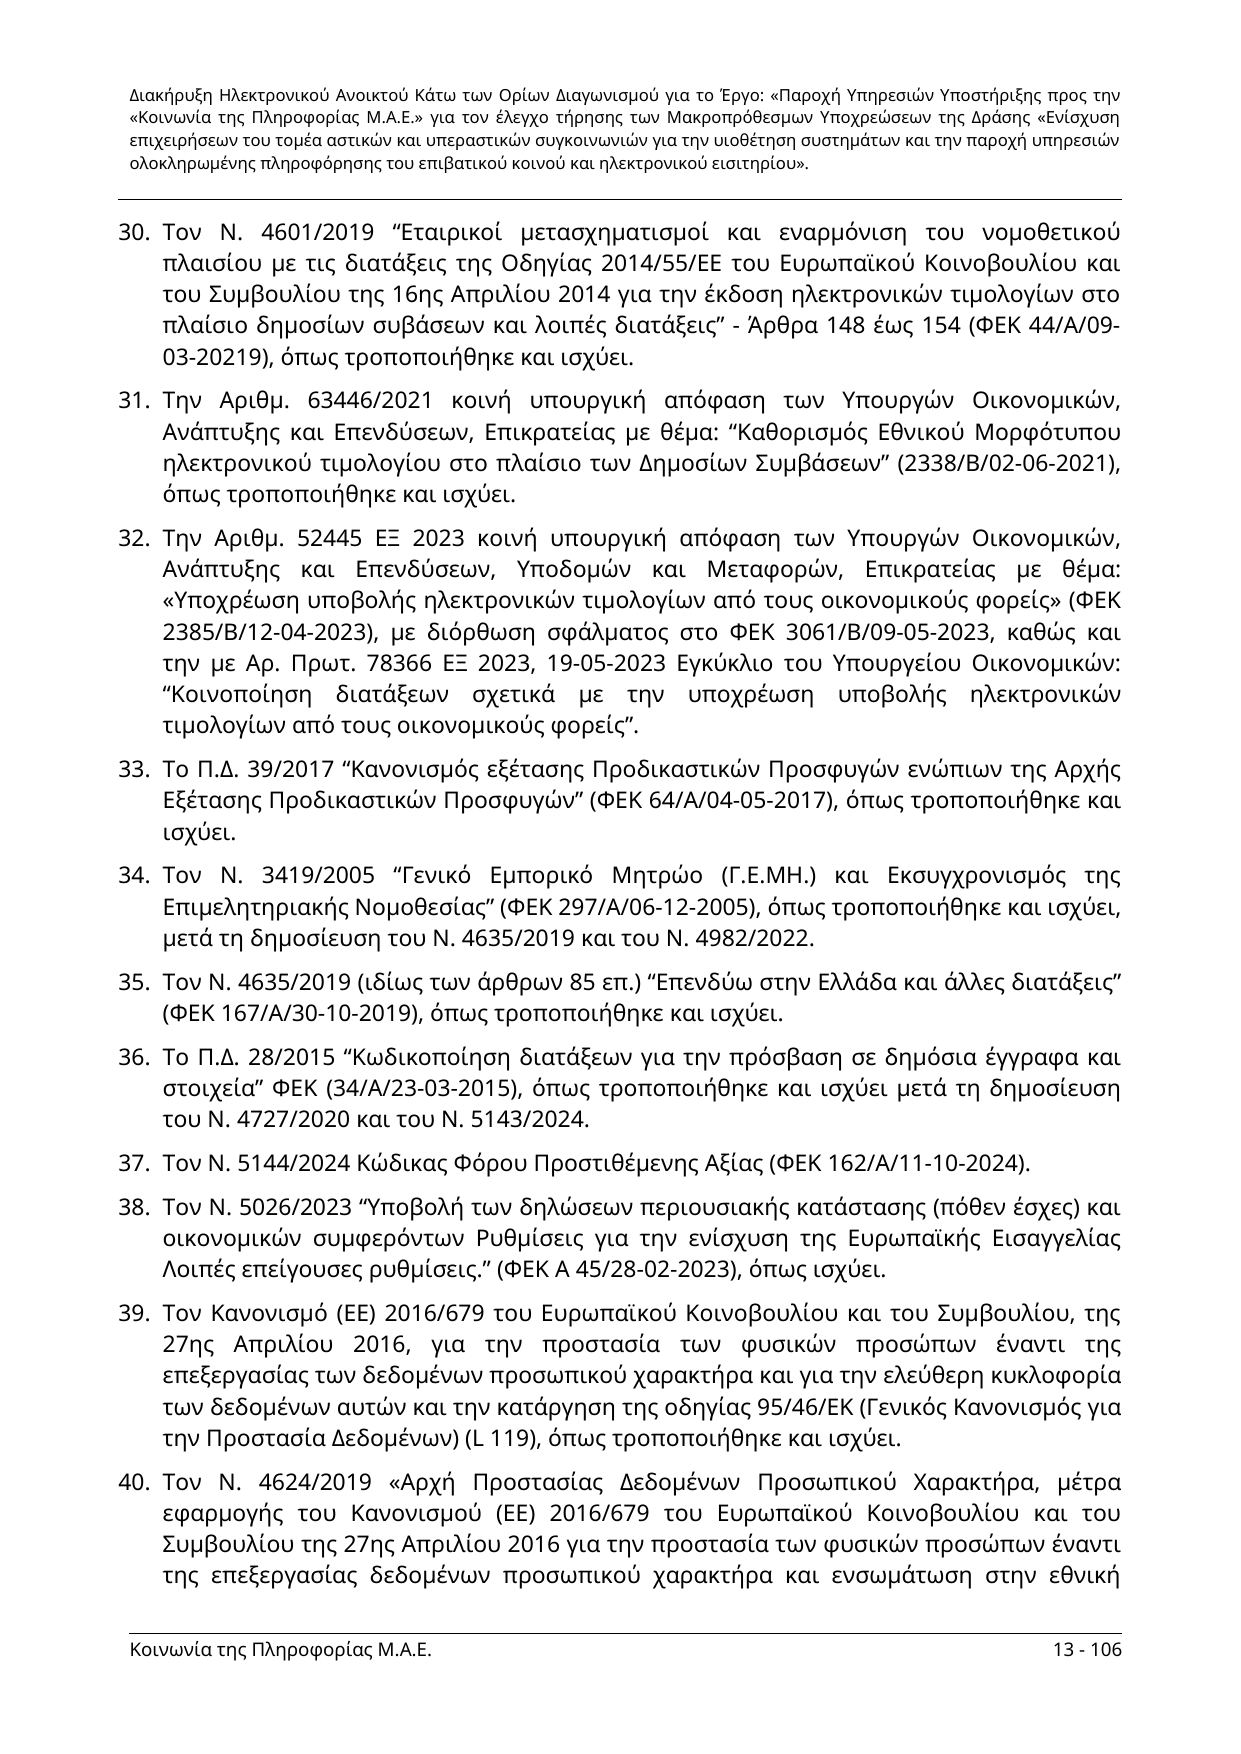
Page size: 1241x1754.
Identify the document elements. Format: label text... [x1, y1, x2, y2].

list Τον Ν. 4601/2019 “Εταιρικοί µετασχηµατισµοί και εναρμόνιση του νομοθετικού πλαισίου µε τις διατάξεις της Οδηγίας 2014/55/ΕΕ του Ευρωπαϊκού Κοινοβουλίου και του Συμβουλίου της 16ης Απριλίου 2014 για την έκδοση ηλεκτρονικών τιμολογίων στο πλαίσιο δημοσίων συβάσεων και λοιπές διατάξεις” - Άρθρα 148 έως 154 (ΦΕΚ 44/Α/09-03-20219), όπως τροποποιήθηκε και ισχύει. [118, 216, 1122, 372]
list Την Αριθμ. 52445 ΕΞ 2023 κοινή υπουργική απόφαση των Υπουργών Οικονομικών, Ανάπτυξης και Επενδύσεων, Υποδομών και Μεταφορών, Επικρατείας με θέμα: «Υποχρέωση υποβολής ηλεκτρονικών τιμολογίων από τους οικονομικούς φορείς» (ΦΕΚ 2385/Β/12-04-2023), με διόρθωση σφάλματος στο ΦΕΚ 3061/Β/09-05-2023, καθώς και την με Αρ. Πρωτ. 78366 ΕΞ 2023, 19-05-2023 Εγκύκλιο του Υπουργείου Οικονομικών: “Κοινοποίηση διατάξεων σχετικά με την υποχρέωση υποβολής ηλεκτρονικών τιμολογίων από τους οικονομικούς φορείς”. [118, 522, 1122, 741]
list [118, 1466, 1122, 1591]
list Τον Κανονισμό (ΕΕ) 2016/679 του Ευρωπαϊκού Κοινοβουλίου και του Συμβουλίου, της 27ης Απριλίου 2016, για την προστασία των φυσικών προσώπων έναντι της επεξεργασίας των δεδομένων προσωπικού χαρακτήρα και για την ελεύθερη κυκλοφορία των δεδομένων αυτών και την κατάργηση της οδηγίας 95/46/ΕΚ (Γενικός Κανονισμός για την Προστασία Δεδομένων) (L 119), όπως τροποποιήθηκε και ισχύει. [118, 1297, 1122, 1453]
list Τον Ν. 4635/2019 (ιδίως των άρθρων 85 επ.) “Επενδύω στην Ελλάδα και άλλες διατάξεις” (ΦΕΚ 167/Α/30-10-2019), όπως τροποποιήθηκε και ισχύει. [118, 966, 1122, 1028]
list Τον Ν. 5026/2023 “Υποβολή των δηλώσεων περιουσιακής κατάστασης (πόθεν έσχες) και οικονομικών συμφερόντων Ρυθμίσεις για την ενίσχυση της Ευρωπαϊκής Εισαγγελίας Λοιπές επείγουσες ρυθμίσεις.” (ΦΕΚ Α 45/28-02-2023), όπως ισχύει. [118, 1191, 1122, 1284]
list Τον Ν. 5144/2024 Κώδικας Φόρου Προστιθέμενης Αξίας (ΦΕΚ 162/A/11-10-2024). [118, 1147, 1122, 1178]
list Τον Ν. 3419/2005 “Γενικό Εμπορικό Μητρώο (Γ.Ε.ΜΗ.) και Εκσυγχρονισμός της Επιμελητηριακής Νομοθεσίας” (ΦΕΚ 297/Α/06-12-2005), όπως τροποποιήθηκε και ισχύει, μετά τη δημοσίευση του Ν. 4635/2019 και του Ν. 4982/2022. [118, 859, 1122, 953]
list Την Αριθμ. 63446/2021 κοινή υπουργική απόφαση των Υπουργών Οικονομικών, Ανάπτυξης και Επενδύσεων, Επικρατείας με θέμα: “Καθορισμός Εθνικού Μορφότυπου ηλεκτρονικού τιμολογίου στο πλαίσιο των Δημοσίων Συμβάσεων” (2338/Β/02-06-2021), όπως τροποποιήθηκε και ισχύει. [118, 384, 1122, 509]
list Το Π.Δ. 28/2015 “Κωδικοποίηση διατάξεων για την πρόσβαση σε δημόσια έγγραφα και στοιχεία” ΦΕΚ (34/Α/23-03-2015), όπως τροποποιήθηκε και ισχύει μετά τη δημοσίευση του Ν. 4727/2020 και του Ν. 5143/2024. [118, 1041, 1122, 1134]
list Το Π.Δ. 39/2017 “Κανονισμός εξέτασης Προδικαστικών Προσφυγών ενώπιων της Αρχής Εξέτασης Προδικαστικών Προσφυγών” (ΦΕΚ 64/Α/04-05-2017), όπως τροποποιήθηκε και ισχύει. [118, 753, 1122, 847]
